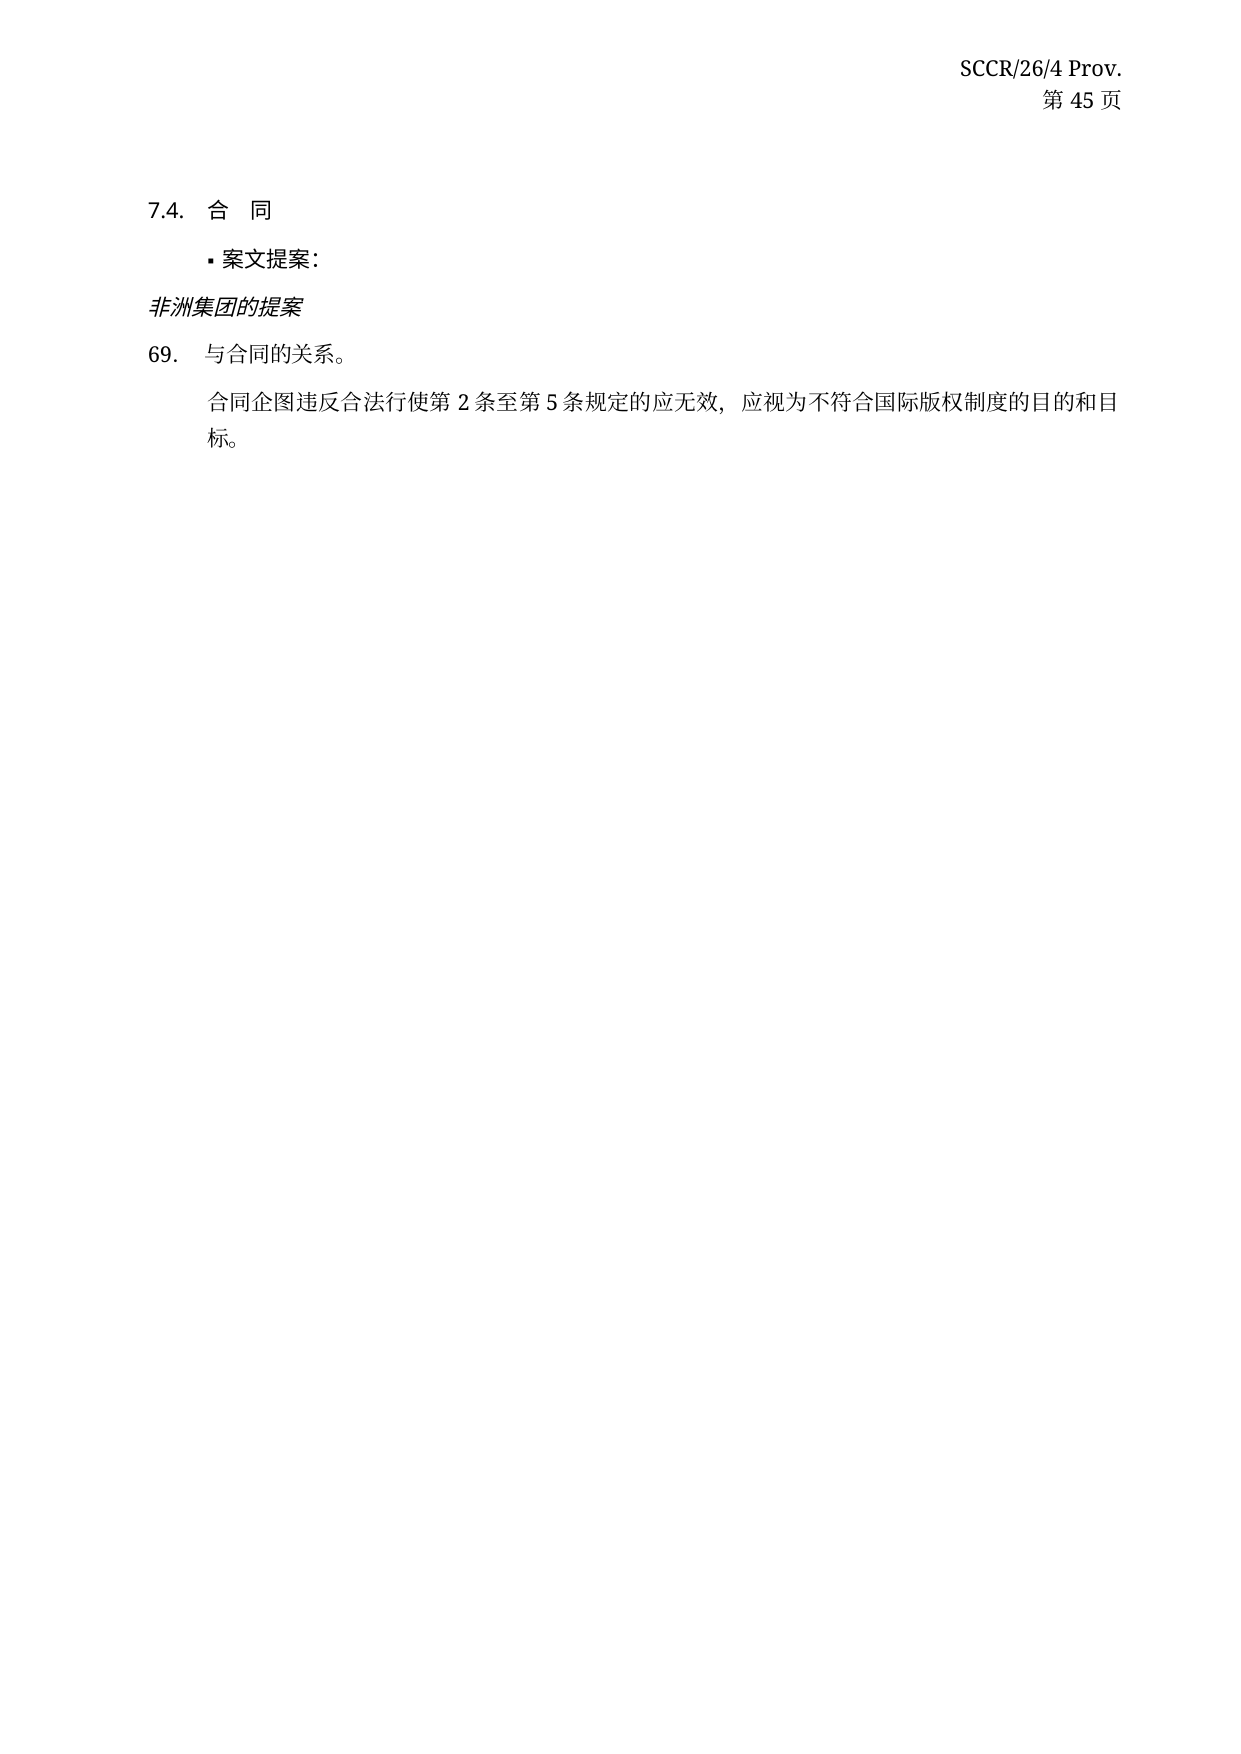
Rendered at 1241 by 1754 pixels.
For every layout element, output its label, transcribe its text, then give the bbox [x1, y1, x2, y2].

text 合同企图违反合法行使第2条至第5条规定的应无效，应视为不符合国际版权制度的目的和目标。 [207, 382, 1122, 452]
text 非洲集团的提案 [148, 286, 1122, 321]
text 7.4. 合 同 [148, 190, 1122, 225]
list 案文提案： [207, 238, 1122, 273]
text ． 与合同的关系。 [148, 334, 1122, 369]
